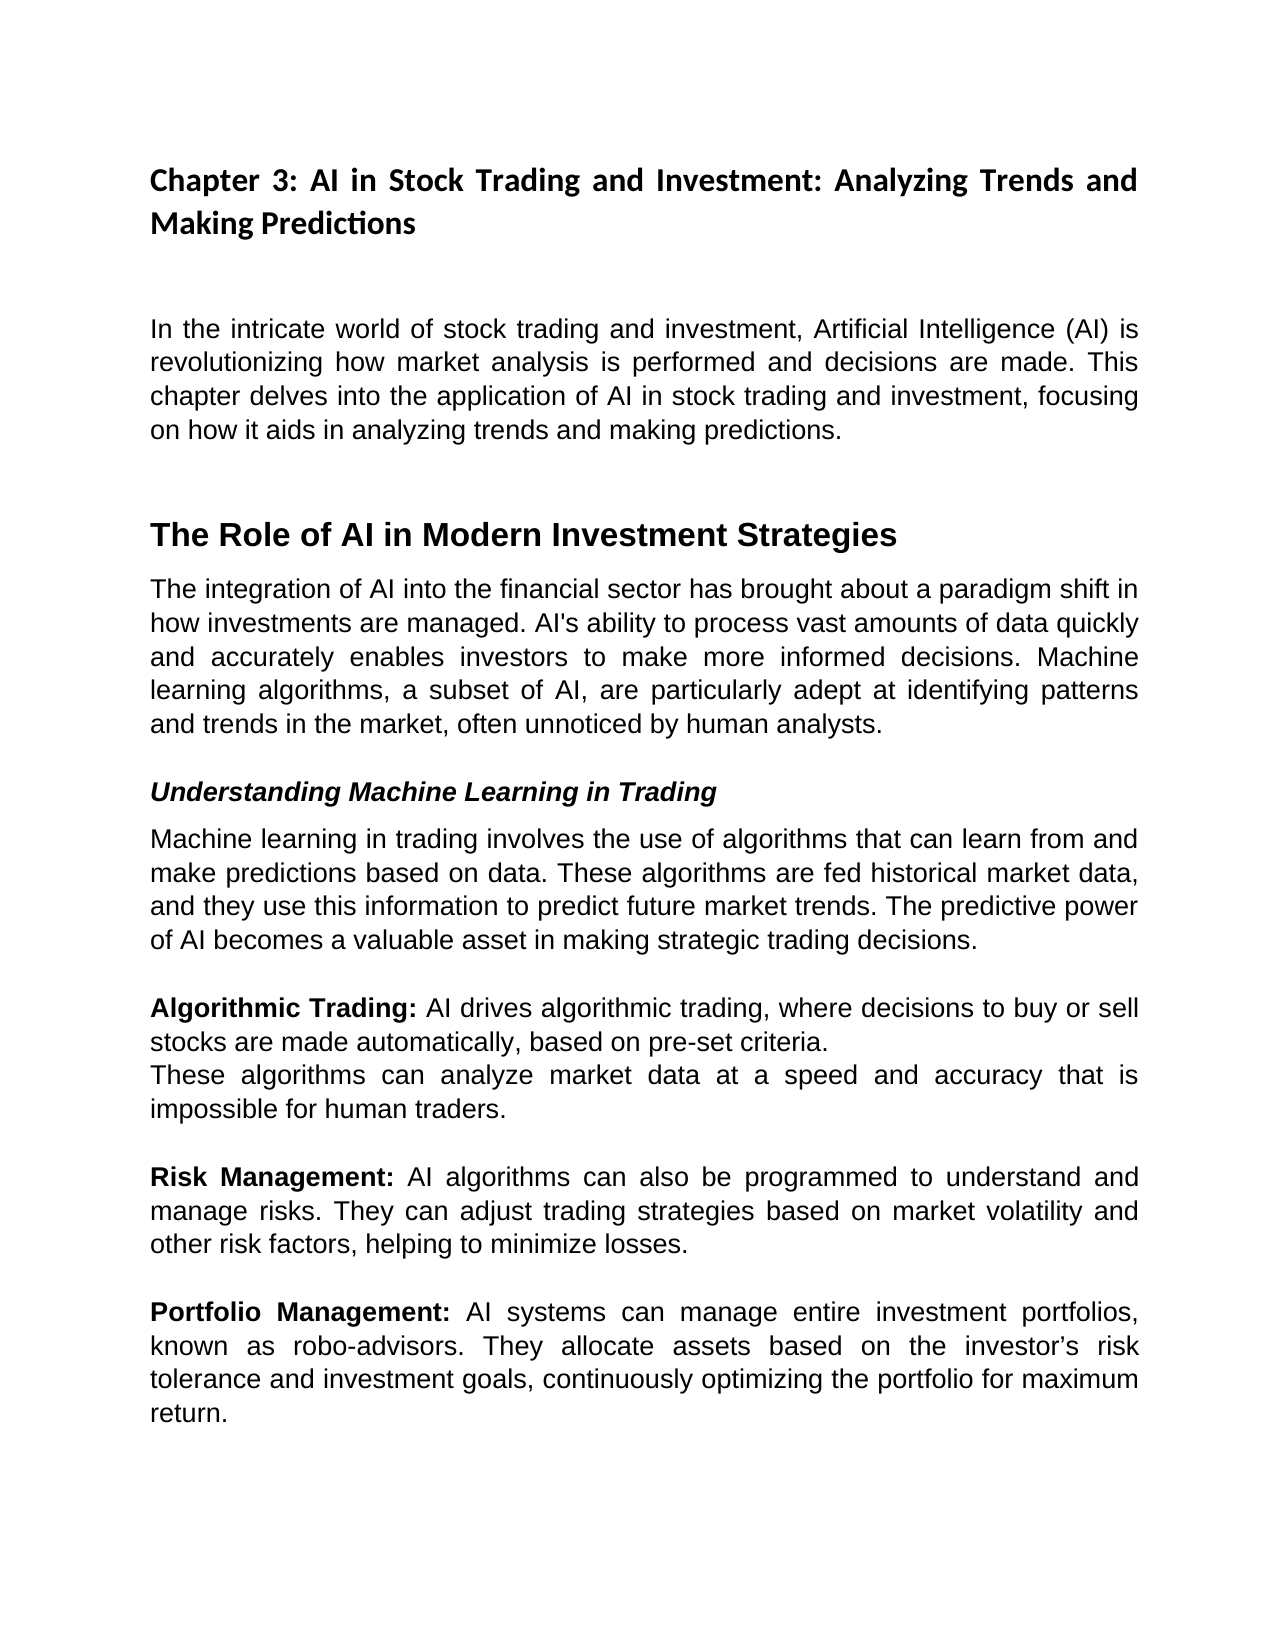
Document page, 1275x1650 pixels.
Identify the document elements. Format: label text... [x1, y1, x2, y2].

text Risk Management: AI algorithms can also be programmed to understand and manage risks. They can adjust trading strategies based on market volatility and other risk factors, helping to minimize losses. [150, 1161, 1140, 1259]
text In the intricate world of stock trading and investment, Artificial Intelligence (AI) is revolutionizing how market analysis is performed and decisions are made. This chapter delves into the application of AI in stock trading and investment, focusing on how it aids in analyzing trends and making predictions. [150, 313, 1140, 445]
text Portfolio Management: AI systems can manage entire investment portfolios, known as robo-advisors. They allocate assets based on the investor’s risk tolerance and investment goals, continuously optimizing the portfolio for maximum return. [150, 1296, 1140, 1428]
text Understanding Machine Learning in Trading [150, 776, 1140, 807]
text Algorithmic Trading: AI drives algorithmic trading, where decisions to buy or sell stocks are made automatically, based on pre-set criteria. [150, 992, 1140, 1057]
text The integration of AI into the financial sector has brought about a paradigm shift in how investments are managed. AI's ability to process vast amounts of data quickly and accurately enables investors to make more informed decisions. Machine learning algorithms, a subset of AI, are particularly adept at identifying patterns and trends in the market, often unnoticed by human analysts. [150, 573, 1140, 739]
subtitle The Role of AI in Modern Investment Strategies [150, 515, 1140, 554]
text These algorithms can analyze market data at a speed and accuracy that is impossible for human traders. [150, 1059, 1140, 1124]
subtitle Chapter 3: AI in Stock Trading and Investment: Analyzing Trends and Making Predictions [150, 158, 1140, 242]
text Machine learning in trading involves the use of algorithms that can learn from and make predictions based on data. These algorithms are fed historical market data, and they use this information to predict future market trends. The predictive power of AI becomes a valuable asset in making strategic trading decisions. [150, 823, 1140, 955]
